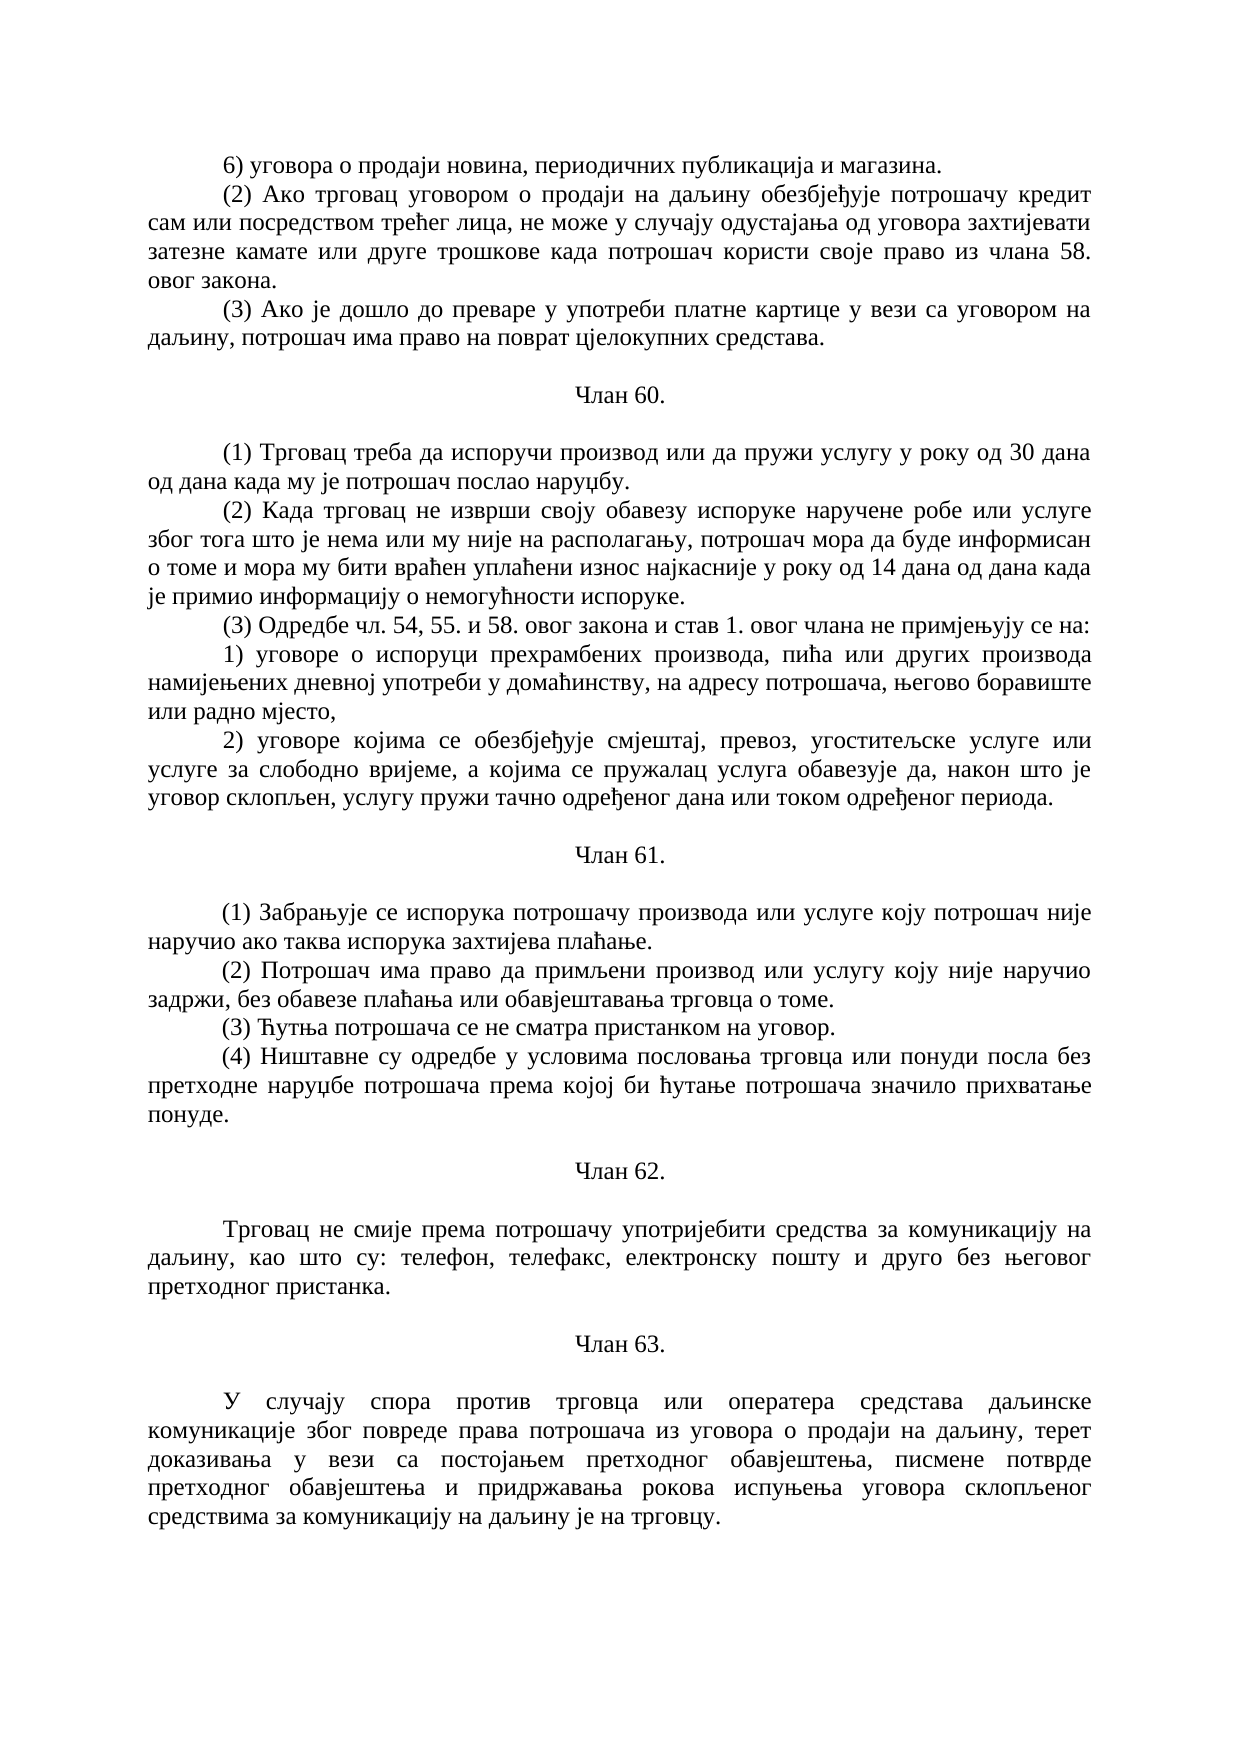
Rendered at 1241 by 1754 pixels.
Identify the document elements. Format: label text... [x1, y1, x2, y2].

text 6) уговора о продаји новина, периодичних публикација и магазина. [148, 150, 1092, 179]
text Трговац не смије према потрошачу употријебити средства за комуникацију на даљину, као што су: телефон, телефакс, електронску пошту и друго без његовог претходног пристанка. [148, 1214, 1092, 1300]
text (3) Одредбе чл. 54, 55. и 58. овог закона и став 1. овог члана не примјењују се на: [148, 610, 1092, 639]
text Члан 62. [148, 1156, 1092, 1185]
text (3) Ако је дошло до преваре у употреби платне картице у вези са уговором на даљину, потрошач има право на поврат цјелокупних средстава. [148, 294, 1092, 351]
text (3) Ћутња потрошача се не сматра пристанком на уговор. [148, 1012, 1092, 1041]
text 2) уговоре којима се обезбјеђује смјештај, превоз, угоститељске услуге или услуге за слободно вријеме, а којима се пружалац услуга обавезује да, након што је уговор склопљен, услугу пружи тачно одређеног дана или током одређеног периода. [148, 725, 1092, 811]
text (2) Када трговац не изврши своју обавезу испоруке наручене робе или услуге због тога што је нема или му није на располагању, потрошач мора да буде информисан о томе и мора му бити враћен уплаћени износ најкасније у року од 14 дана од дана када је примио информацију о немогућности испоруке. [148, 495, 1092, 610]
text Члан 63. [148, 1329, 1092, 1357]
text (2) Потрошач има право да примљени производ или услугу коју није наручио задржи, без обавезе плаћања или обавјештавања трговца о томе. [148, 955, 1092, 1012]
text (2) Ако трговац уговором о продаји на даљину обезбјеђује потрошачу кредит сам или посредством трећег лица, не може у случају одустајања од уговора захтијевати затезне камате или друге трошкове када потрошач користи своје право из члана 58. овог закона. [148, 179, 1092, 294]
text 1) уговоре о испоруци прехрамбених производа, пића или других производа намијењених дневној употреби у домаћинству, на адресу потрошача, његово боравиште или радно мјесто, [148, 639, 1092, 725]
text (1) Трговац треба да испоручи производ или да пружи услугу у року од 30 дана од дана када му је потрошач послао наруџбу. [148, 437, 1092, 495]
text (1) Забрањује се испорука потрошачу производа или услуге коју потрошач није наручио ако таква испорука захтијева плаћање. [148, 897, 1092, 955]
text Члан 61. [148, 840, 1092, 869]
text (4) Ништавне су одредбе у условима пословања трговца или понуди посла без претходне наруџбе потрошача према којој би ћутање потрошача значило прихватање понуде. [148, 1041, 1092, 1127]
text Члан 60. [148, 380, 1092, 409]
text У случају спора против трговца или оператера средстава даљинске комуникације због повреде права потрошача из уговора о продаји на даљину, терет доказивања у вези са постојањем претходног обавјештења, писмене потврде претходног обавјештења и придржавања рокова испуњења уговора склопљеног средствима за комуникацију на даљину је на трговцу. [148, 1386, 1092, 1530]
